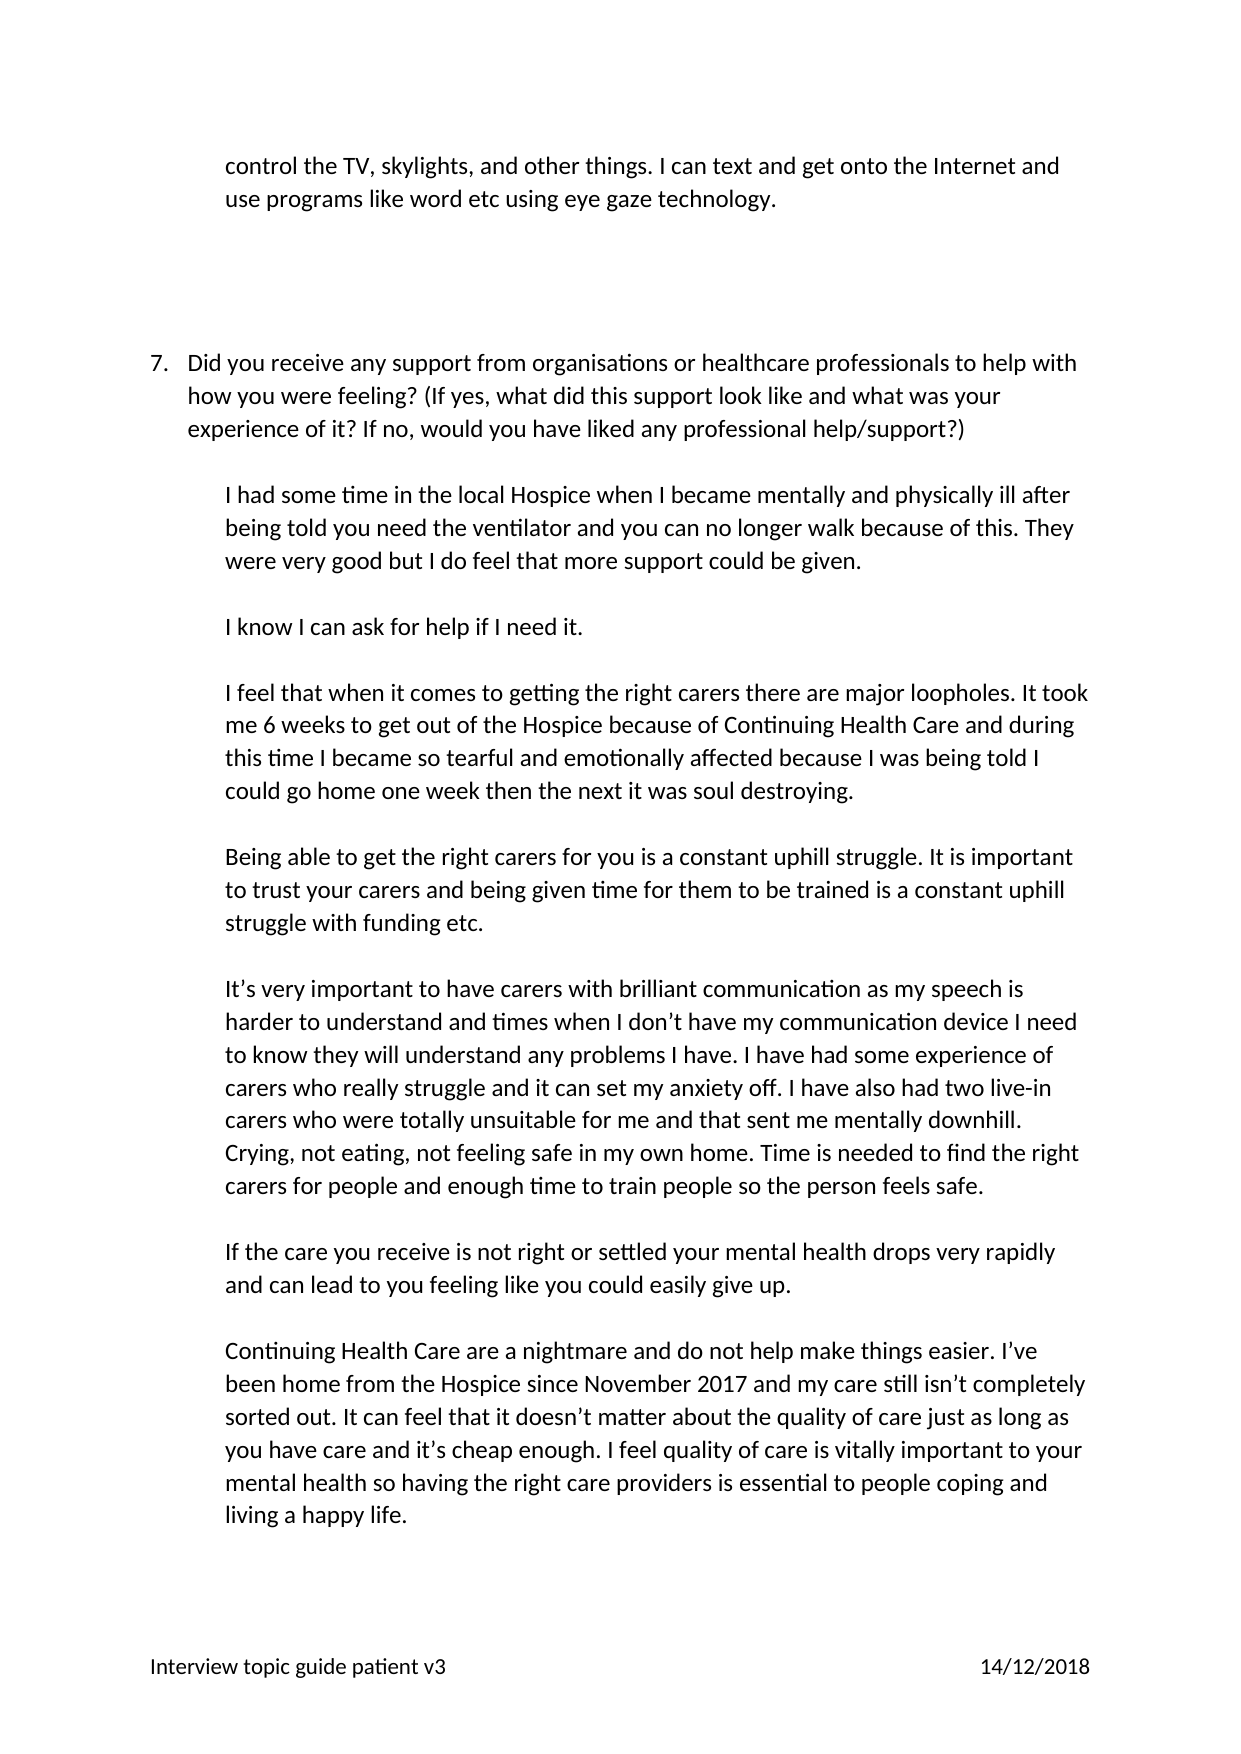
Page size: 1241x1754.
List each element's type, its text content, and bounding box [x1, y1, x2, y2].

list Did you receive any support from organisations or healthcare professionals to help with how you were feeling? (If yes, what did this support look like and what was your experience of it? If no, would you have liked any professional help/support?) [150, 347, 1090, 444]
list I know I can ask for help if I need it. [225, 611, 1090, 641]
list If the care you receive is not right or settled your mental health drops very rapidly and can lead to you feeling like you could easily give up. [225, 1236, 1090, 1300]
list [225, 150, 1090, 213]
list Continuing Health Care are a nightmare and do not help make things easier. I’ve been home from the Hospice since November 2017 and my care still isn’t completely sorted out. It can feel that it doesn’t matter about the quality of care just as long as you have care and it’s cheap enough. I feel quality of care is vitally important to your mental health so having the right care providers is essential to people coping and living a happy life. [225, 1335, 1090, 1530]
list I had some time in the local Hospice when I became mentally and physically ill after being told you need the ventilator and you can no longer walk because of this. They were very good but I do feel that more support could be given. [225, 479, 1090, 576]
list It’s very important to have carers with brilliant communication as my speech is harder to understand and times when I don’t have my communication device I need to know they will understand any problems I have. I have had some experience of carers who really struggle and it can set my anxiety off. I have also had two live-in carers who were totally unsuitable for me and that sent me mentally downhill. Crying, not eating, not feeling safe in my own home. Time is needed to find the right carers for people and enough time to train people so the person feels safe. [225, 973, 1090, 1201]
list I feel that when it comes to getting the right carers there are major loopholes. It took me 6 weeks to get out of the Hospice because of Continuing Health Care and during this time I became so tearful and emotionally affected because I was being told I could go home one week then the next it was soul destroying. [225, 677, 1090, 806]
list Being able to get the right carers for you is a constant uphill struggle. It is important to trust your carers and being given time for them to be trained is a constant uphill struggle with funding etc. [225, 841, 1090, 938]
